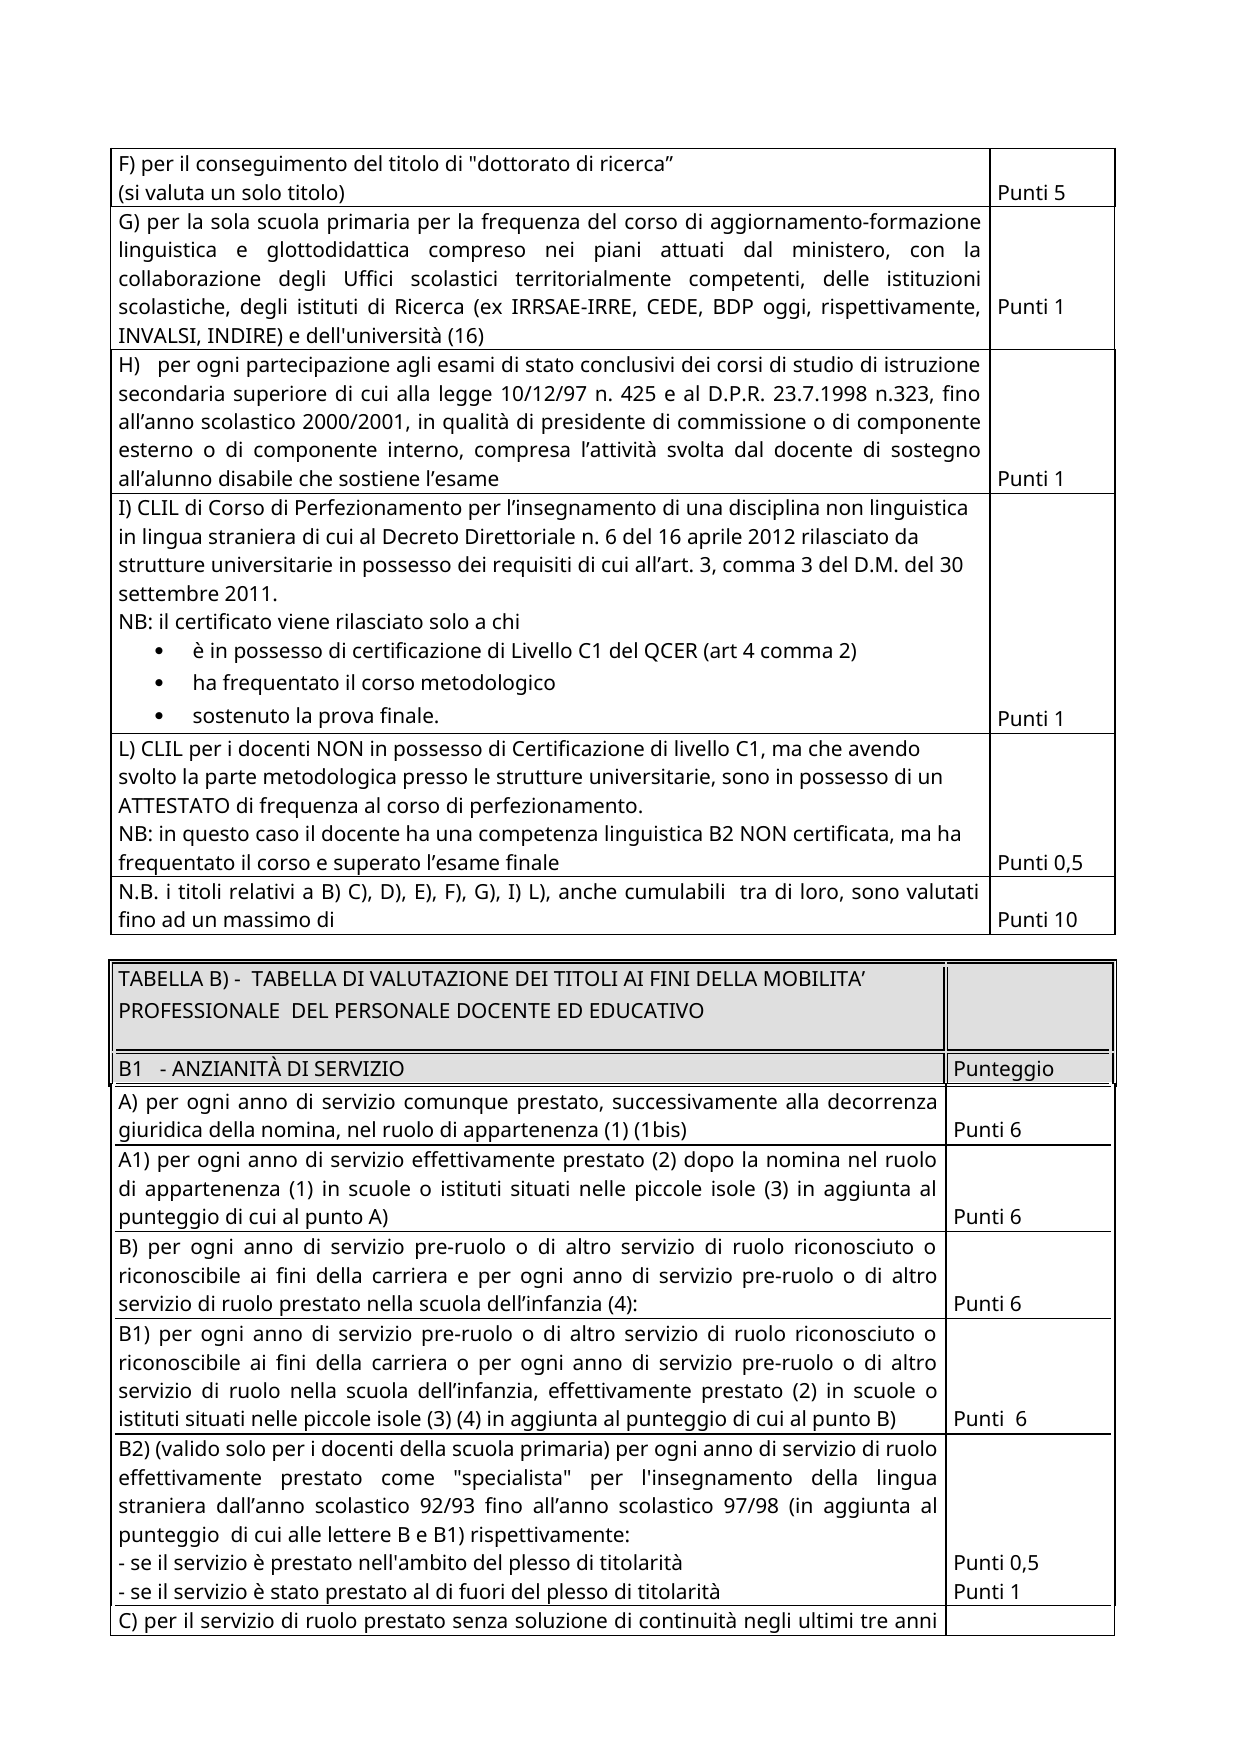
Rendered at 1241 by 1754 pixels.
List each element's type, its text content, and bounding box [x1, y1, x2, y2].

table_cell Punti 5 [991, 149, 1114, 206]
table_header [946, 963, 1112, 1049]
table_cell N.B. i titoli relativi a B) C), D), E), F), G), I) L), anche cumulabili tra di loro, sono valutati fino ad un massimo di [112, 877, 989, 934]
table_cell L) CLIL per i docenti NON in possesso di Certificazione di livello C1, ma che avendo svolto la parte metodologica presso le strutture universitarie, sono in possesso di un ATTESTATO di frequenza al corso di perfezionamento. NB: in questo caso il docente ha una competenza linguistica B2 NON certificata, ma ha frequentato il corso e superato l’esame finale [112, 734, 989, 876]
table_cell Punti 0,5 Punti 1 [947, 1433, 1114, 1605]
table_cell B2) (valido solo per i docenti della scuola primaria) per ogni anno di servizio di ruolo effettivamente prestato come "specialista" per l'insegnamento della lingua straniera dall’anno scolastico 92/93 fino all’anno scolastico 97/98 (in aggiunta al punteggio di cui alle lettere B e B1) rispettivamente: - se il servizio è prestato nell'ambito del plesso di titolarità - se il servizio è stato prestato al di fuori del plesso di titolarità [112, 1433, 945, 1605]
table_cell Punti 6 [947, 1231, 1114, 1318]
table_cell Punti 10 [991, 877, 1114, 934]
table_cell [111, 1605, 945, 1635]
table_cell Punti 1 [991, 207, 1114, 349]
table_cell A1) per ogni anno di servizio effettivamente prestato (2) dopo la nomina nel ruolo di appartenenza (1) in scuole o istituti situati nelle piccole isole (3) in aggiunta al punteggio di cui al punto A) [112, 1144, 945, 1231]
table_cell B1) per ogni anno di servizio pre-ruolo o di altro servizio di ruolo riconosciuto o riconoscibile ai fini della carriera o per ogni anno di servizio pre-ruolo o di altro servizio di ruolo nella scuola dell’infanzia, effettivamente prestato (2) in scuole o istituti situati nelle piccole isole (3) (4) in aggiunta al punteggio di cui al punto B) [112, 1318, 945, 1433]
table_cell Punti 1 [991, 350, 1114, 492]
table_cell G) per la sola scuola primaria per la frequenza del corso di aggiornamento-formazione linguistica e glottodidattica compreso nei piani attuati dal ministero, con la collaborazione degli Uffici scolastici territorialmente competenti, delle istituzioni scolastiche, degli istituti di Ricerca (ex IRRSAE-IRRE, CEDE, BDP oggi, rispettivamente, INVALSI, INDIRE) e dell'università (16) [111, 207, 989, 349]
table_cell Punteggio [946, 1049, 1115, 1082]
table_cell Punti 6 [947, 1144, 1114, 1231]
table_cell F) per il conseguimento del titolo di "dottorato di ricerca” (si valuta un solo titolo) [112, 149, 989, 206]
table_header TABELLA B) - TABELLA DI VALUTAZIONE DEI TITOLI AI FINI DELLA MOBILITA’ PROFESSIONALE DEL PERSONALE DOCENTE ED EDUCATIVO [111, 961, 946, 1049]
table_cell Punti 6 [947, 1083, 1114, 1144]
table_cell B) per ogni anno di servizio pre-ruolo o di altro servizio di ruolo riconosciuto o riconoscibile ai fini della carriera e per ogni anno di servizio pre-ruolo o di altro servizio di ruolo prestato nella scuola dell’infanzia (4): [112, 1231, 945, 1318]
table_cell Punti 0,5 [991, 734, 1114, 876]
table_cell Punti 1 [991, 494, 1114, 733]
table_cell A) per ogni anno di servizio comunque prestato, successivamente alla decorrenza giuridica della nomina, nel ruolo di appartenenza (1) (1bis) [112, 1083, 945, 1144]
table_cell B1 - ANZIANITÀ DI SERVIZIO [111, 1049, 946, 1082]
table_cell H) per ogni partecipazione agli esami di stato conclusivi dei corsi di studio di istruzione secondaria superiore di cui alla legge 10/12/97 n. 425 e al D.P.R. 23.7.1998 n.323, fino all’anno scolastico 2000/2001, in qualità di presidente di commissione o di componente esterno o di componente interno, compresa l’attività svolta dal docente di sostegno all’alunno disabile che sostiene l’esame [112, 350, 989, 492]
table_cell Punti 6 [947, 1318, 1114, 1433]
table_cell I) CLIL di Corso di Perfezionamento per l’insegnamento di una disciplina non linguistica in lingua straniera di cui al Decreto Direttoriale n. 6 del 16 aprile 2012 rilasciato da strutture universitarie in possesso dei requisiti di cui all’art. 3, comma 3 del D.M. del 30 settembre 2011. NB: il certificato viene rilasciato solo a chi è in possesso di certificazione di Livello C1 del QCER (art 4 comma 2) ha frequentato il corso metodologico sostenuto la prova finale. [112, 494, 989, 733]
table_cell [947, 1605, 1114, 1635]
